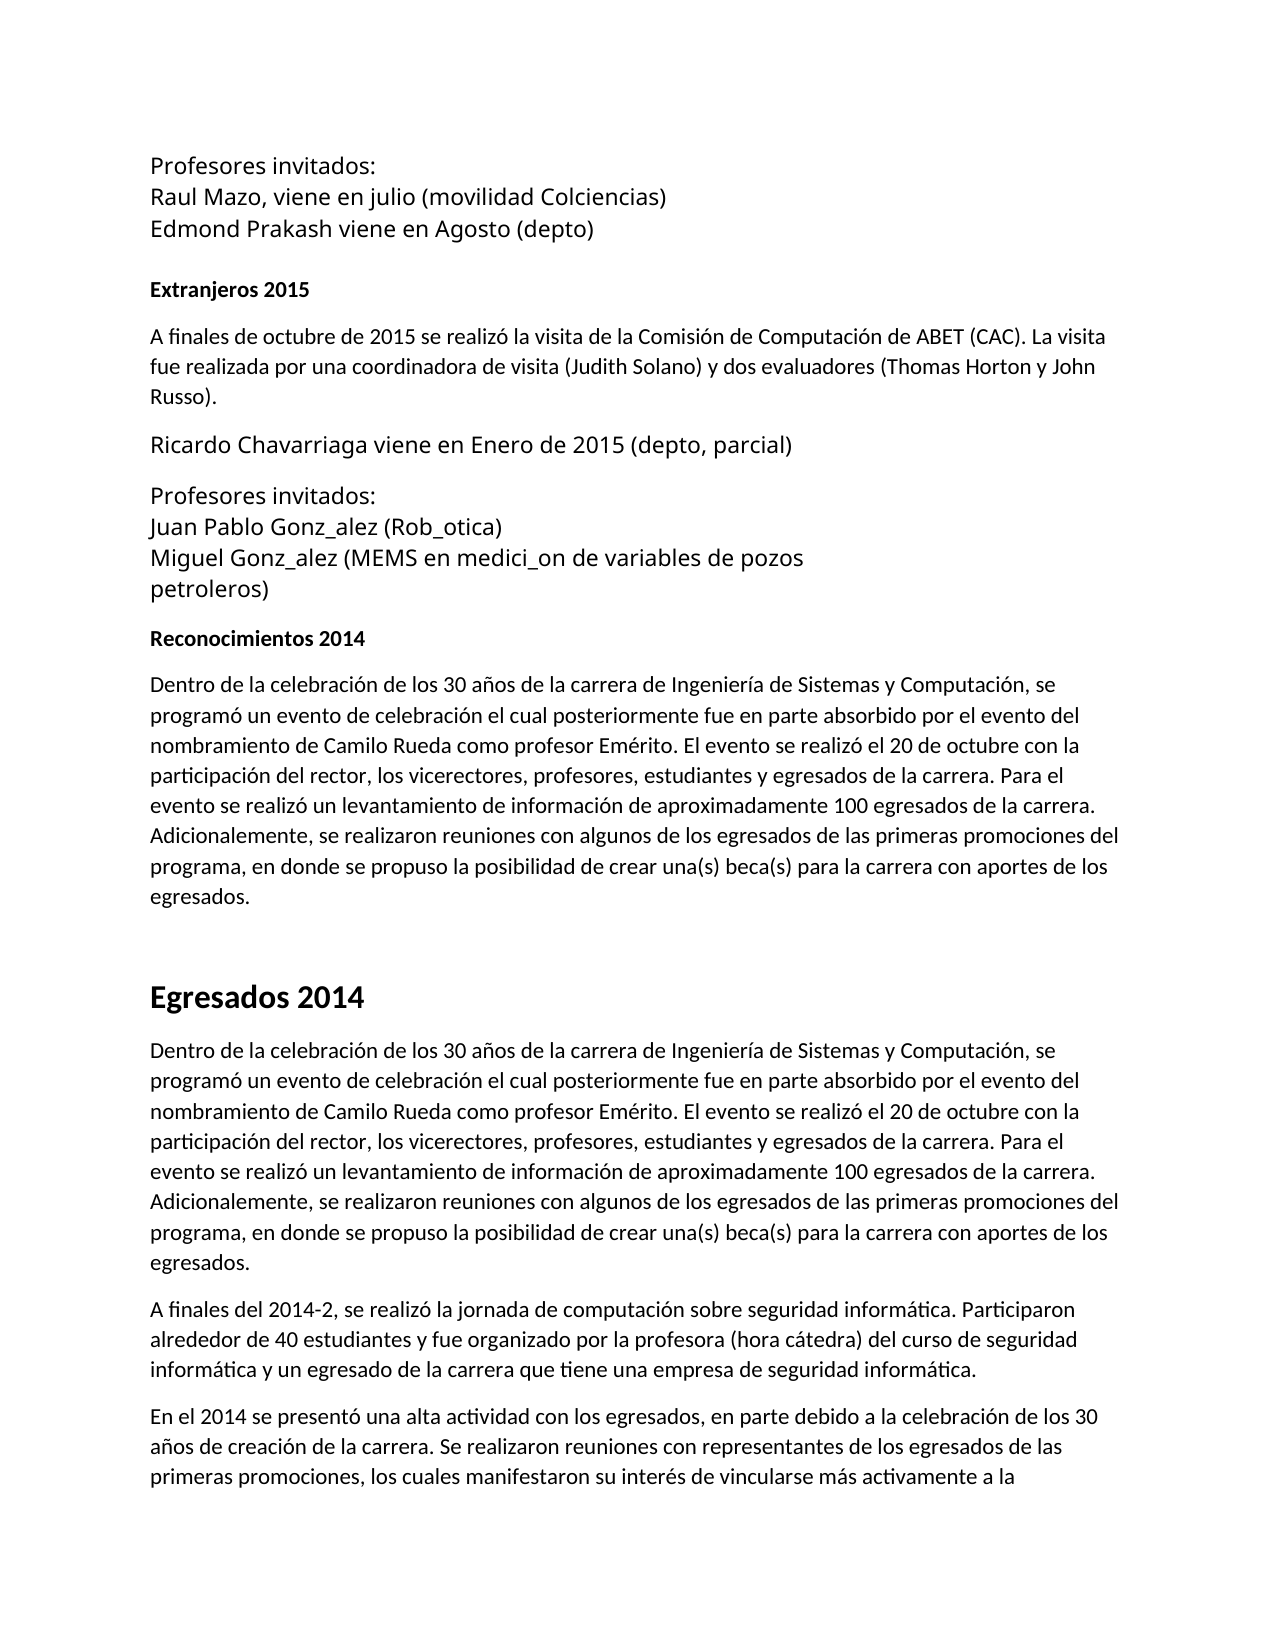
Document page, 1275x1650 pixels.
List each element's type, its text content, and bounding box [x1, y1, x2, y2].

text Raul Mazo, viene en julio (movilidad Colciencias) [150, 181, 1125, 212]
text Profesores invitados: [150, 479, 1125, 511]
text A finales de octubre de 2015 se realizó la visita de la Comisión de Computación de ABET (CAC). La visita fue realizada por una coordinadora de visita (Judith Solano) y dos evaluadores (Thomas Horton y John Russo). [150, 322, 1125, 410]
text Miguel Gonz_alez (MEMS en medici_on de variables de pozos [150, 542, 1125, 573]
text Extranjeros 2015 [150, 275, 1125, 303]
text Edmond Prakash viene en Agosto (depto) [150, 212, 1125, 244]
text Profesores invitados: [150, 150, 1125, 181]
text Dentro de la celebración de los 30 años de la carrera de Ingeniería de Sistemas y Computación, se programó un evento de celebración el cual posteriormente fue en parte absorbido por el evento del nombramiento de Camilo Rueda como profesor Emérito. El evento se realizó el 20 de octubre con la participación del rector, los vicerectores, profesores, estudiantes y egresados de la carrera. Para el evento se realizó un levantamiento de información de aproximadamente 100 egresados de la carrera. Adicionalemente, se realizaron reuniones con algunos de los egresados de las primeras promociones del programa, en donde se propuso la posibilidad de crear una(s) beca(s) para la carrera con aportes de los egresados. [150, 671, 1125, 910]
text Juan Pablo Gonz_alez (Rob_otica) [150, 511, 1125, 542]
text A finales del 2014-2, se realizó la jornada de computación sobre seguridad informática. Participaron alrededor de 40 estudiantes y fue organizado por la profesora (hora cátedra) del curso de seguridad informática y un egresado de la carrera que tiene una empresa de seguridad informática. [150, 1295, 1125, 1383]
text Dentro de la celebración de los 30 años de la carrera de Ingeniería de Sistemas y Computación, se programó un evento de celebración el cual posteriormente fue en parte absorbido por el evento del nombramiento de Camilo Rueda como profesor Emérito. El evento se realizó el 20 de octubre con la participación del rector, los vicerectores, profesores, estudiantes y egresados de la carrera. Para el evento se realizó un levantamiento de información de aproximadamente 100 egresados de la carrera. Adicionalemente, se realizaron reuniones con algunos de los egresados de las primeras promociones del programa, en donde se propuso la posibilidad de crear una(s) beca(s) para la carrera con aportes de los egresados. [150, 1036, 1125, 1276]
text petroleros) [150, 573, 1125, 604]
text Ricardo Chavarriaga viene en Enero de 2015 (depto, parcial) [150, 429, 1125, 460]
text Reconocimientos 2014 [150, 624, 1125, 652]
text Egresados 2014 [150, 976, 1125, 1017]
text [150, 1402, 1125, 1491]
